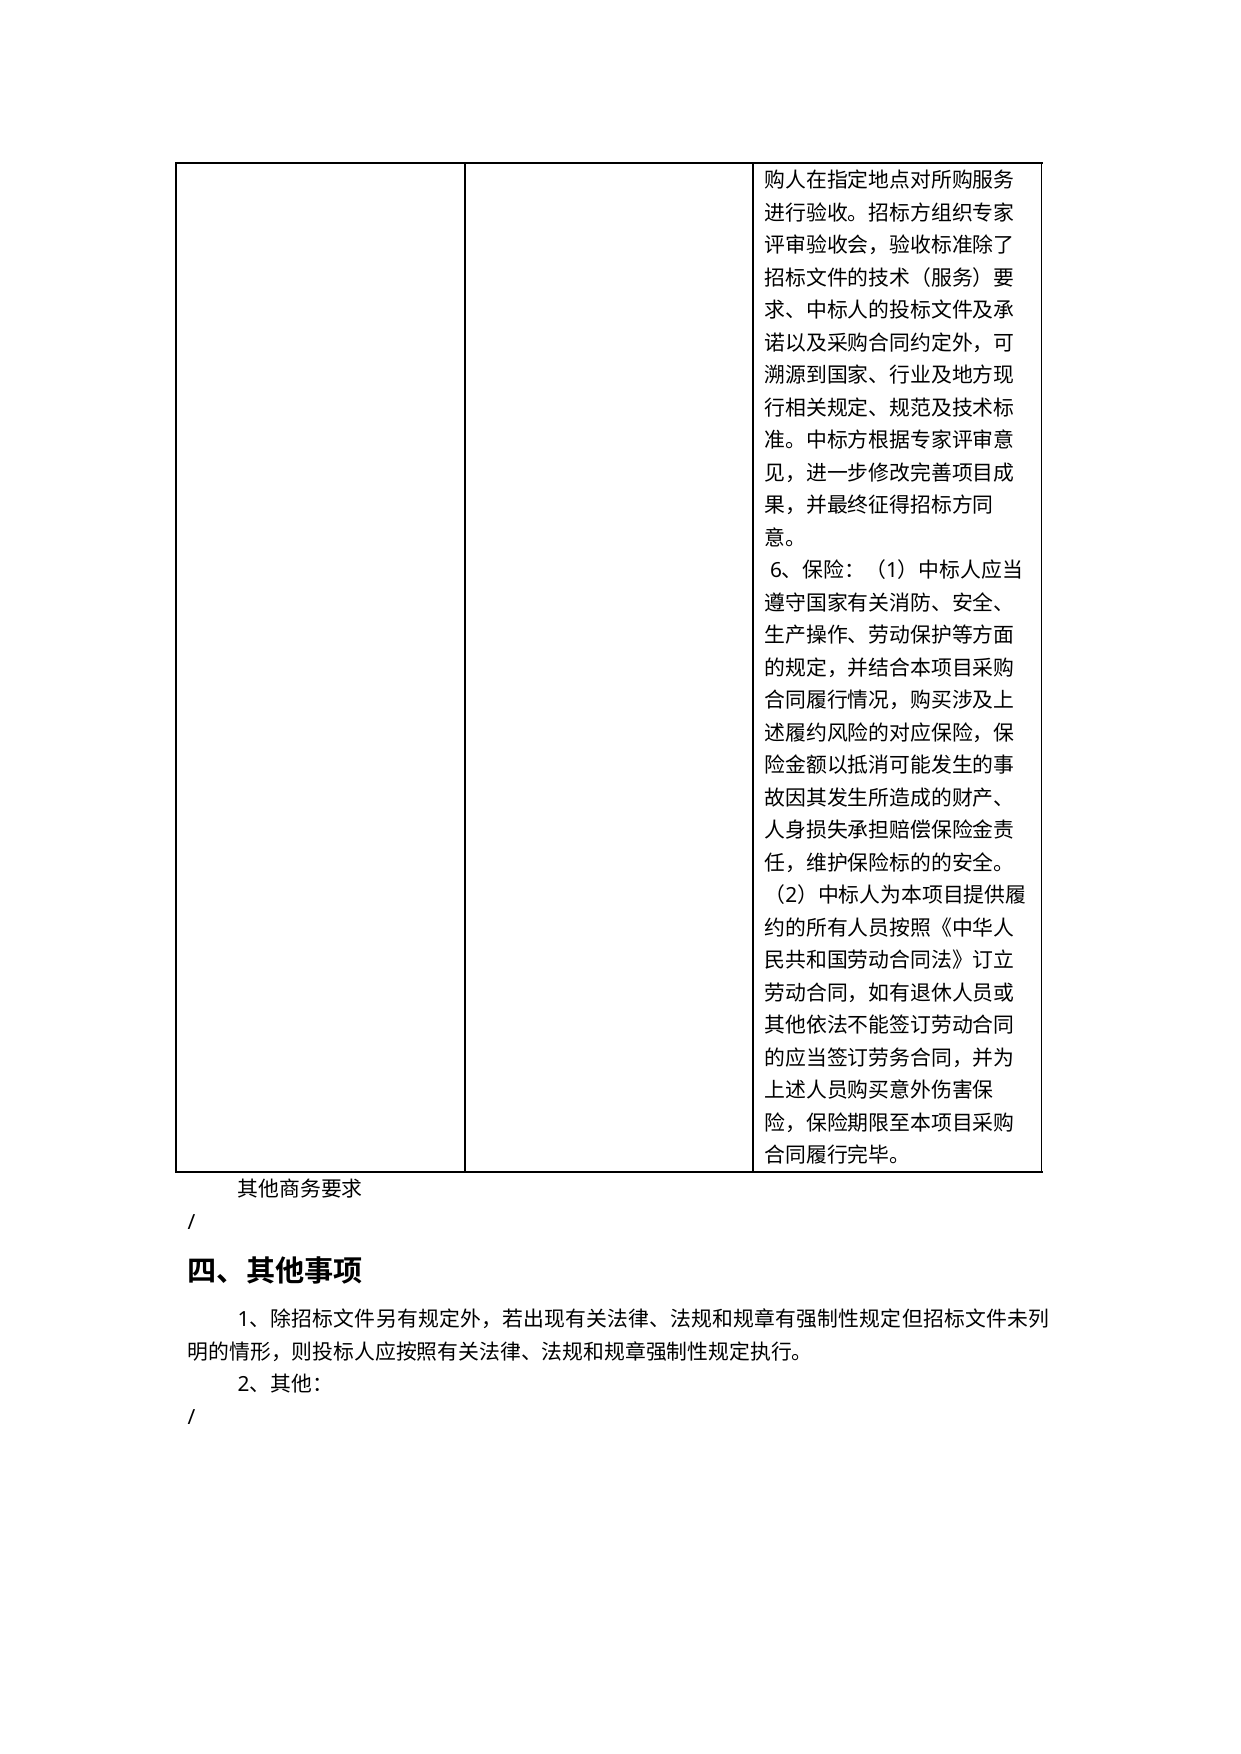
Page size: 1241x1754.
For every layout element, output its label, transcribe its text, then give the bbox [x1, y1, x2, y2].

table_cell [754, 164, 1041, 1171]
text 1、除招标文件另有规定外，若出现有关法律、法规和规章有强制性规定但招标文件未列明的情形，则投标人应按照有关法律、法规和规章强制性规定执行。 [187, 1303, 1053, 1368]
table_cell ★ [177, 164, 464, 1171]
text / [187, 1205, 1053, 1238]
text 其他商务要求 [187, 1173, 1053, 1205]
text 2、其他： [187, 1368, 1053, 1400]
table_cell 1 [466, 164, 752, 1171]
text 四、其他事项 [187, 1238, 1053, 1303]
text / [187, 1400, 1053, 1433]
